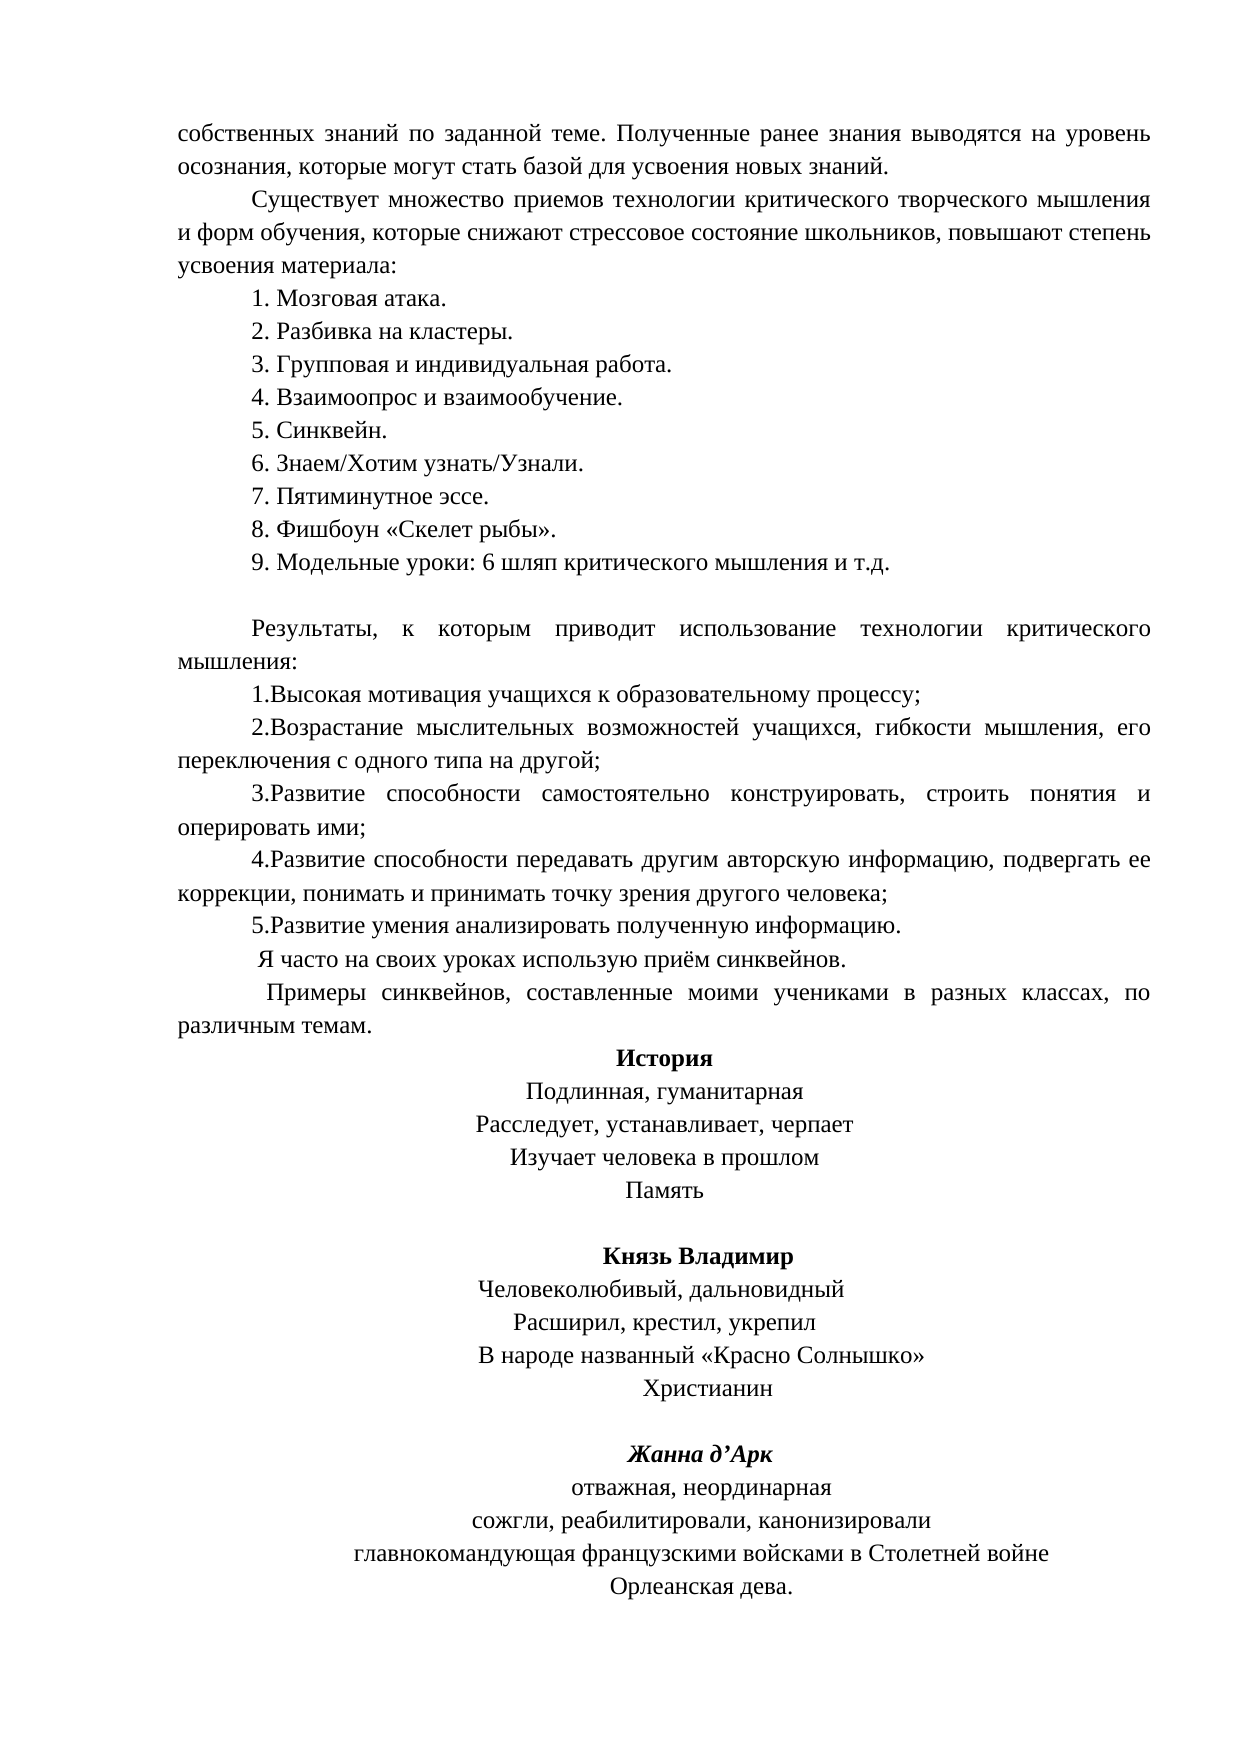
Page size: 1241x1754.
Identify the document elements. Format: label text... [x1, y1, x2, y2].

text Расследует, устанавливает, черпает [177, 1109, 1152, 1137]
text сожгли, реабилитировали, канонизировали [177, 1505, 1152, 1534]
text Примеры синквейнов, составленные моими учениками в разных классах, по различным темам. [177, 977, 1152, 1038]
text Подлинная, гуманитарная [177, 1076, 1152, 1104]
text 3. Групповая и индивидуальная работа. [177, 349, 1152, 378]
text Существует множество приемов технологии критического творческого мышления и форм обучения, которые снижают стрессовое состояние школьников, повышают степень усвоения материала: [177, 184, 1152, 279]
text 2.Возрастание мыслительных возможностей учащихся, гибкости мышления, его переключения с одного типа на другой; [177, 712, 1152, 774]
text главнокомандующая французскими войсками в Столетней войне [177, 1538, 1152, 1567]
text 3.Развитие способности самостоятельно конструировать, строить понятия и оперировать ими; [177, 778, 1152, 840]
text Орлеанская дева. [177, 1571, 1152, 1600]
text Я часто на своих уроках использую приём синквейнов. [177, 944, 1152, 972]
text 6. Знаем/Хотим узнать/Узнали. [177, 448, 1152, 477]
text Князь Владимир Человеколюбивый, дальновидный Расширил, крестил, укрепил [177, 1241, 1152, 1336]
text Христианин [177, 1373, 1152, 1402]
text 4.Развитие способности передавать другим авторскую информацию, подвергать ее коррекции, понимать и принимать точку зрения другого человека; [177, 844, 1152, 906]
text 5. Синквейн. [177, 415, 1152, 444]
text 1.Высокая мотивация учащихся к образовательному процессу; [177, 679, 1152, 708]
text Изучает человека в прошлом [177, 1142, 1152, 1171]
text отважная, неординарная [177, 1472, 1152, 1501]
text 1. Мозговая атака. [177, 283, 1152, 312]
text 5.Развитие умения анализировать полученную информацию. [177, 911, 1152, 939]
text 7. Пятиминутное эссе. [177, 481, 1152, 510]
text История [177, 1043, 1152, 1071]
text Результаты, к которым приводит использование технологии критического мышления: [177, 613, 1152, 675]
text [177, 118, 1152, 180]
text 4. Взаимоопрос и взаимообучение. [177, 382, 1152, 411]
text 9. Модельные уроки: 6 шляп критического мышления и т.д. [177, 547, 1152, 576]
text Жанна д’Арк [177, 1439, 1152, 1468]
text В народе названный «Красно Солнышко» [177, 1340, 1152, 1369]
text Память [177, 1175, 1152, 1203]
text 2. Разбивка на кластеры. [177, 316, 1152, 345]
text 8. Фишбоун «Скелет рыбы». [177, 514, 1152, 543]
